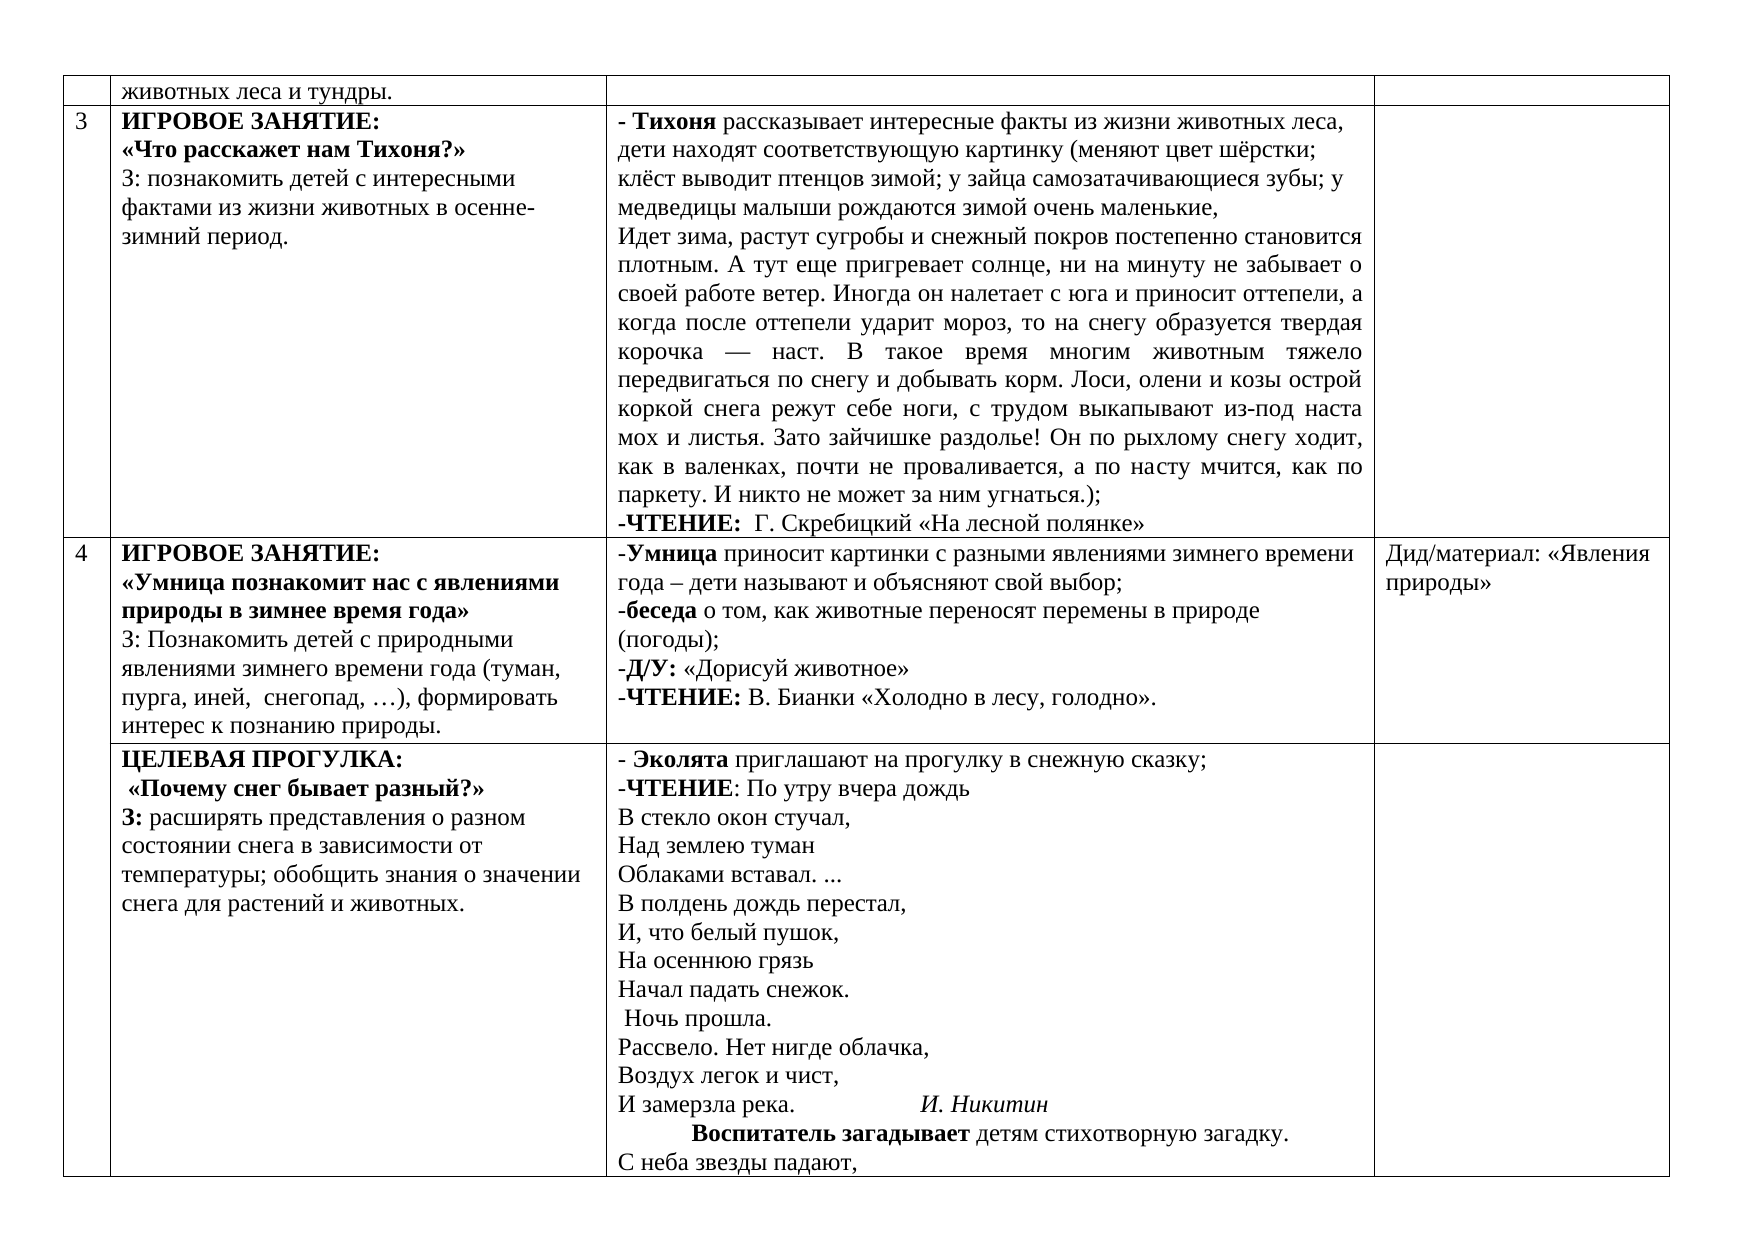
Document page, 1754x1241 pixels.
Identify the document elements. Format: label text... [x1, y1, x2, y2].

table_cell [1375, 744, 1669, 1176]
table_cell - Тихоня рассказывает интересные факты из жизни животных леса, дети находят соответствующую картинку (меняют цвет шёрстки; клёст выводит птенцов зимой; у зайца самозатачивающиеся зубы; у медведицы малыши рождаются зимой очень маленькие, Идет зима, растут сугробы и снежный покров постепенно становится плотным. А тут еще пригревает солнце, ни на минуту не забывает о своей работе ветер. Иногда он налетает с юга и приносит оттепели, а когда после оттепели ударит мороз, то на снегу образуется твердая корочка — наст. В такое время многим животным тяжело передвигаться по снегу и добывать корм. Лоси, олени и козы острой коркой снега режут себе ноги, с трудом выкапывают из-под наста мох и листья. Зато зайчишке раздолье! Он по рыхлому снегу ходит, как в валенках, почти не проваливается, а по насту мчится, как по паркету. И никто не может за ним угнаться.); -ЧТЕНИЕ: Г. Скребицкий «На лесной полянке» [607, 106, 1374, 537]
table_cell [607, 744, 1374, 1176]
table_cell ИГРОВОЕ ЗАНЯТИЕ: «Умница познакомит нас с явлениями природы в зимнее время года» З: Познакомить детей с природными явлениями зимнего времени года (туман, пурга, иней, снегопад, …), формировать интерес к познанию природы. [111, 538, 606, 743]
table_cell 3 [64, 106, 110, 537]
table_cell [1375, 106, 1669, 537]
table_cell 2 [64, 76, 110, 105]
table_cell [111, 76, 606, 105]
table_cell ИГРОВОЕ ЗАНЯТИЕ: «Что расскажет нам Тихоня?» З: познакомить детей с интересными фактами из жизни животных в осенне-зимний период. [111, 106, 606, 537]
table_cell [607, 76, 1374, 105]
table_cell [1375, 76, 1669, 105]
table_cell -Умница приносит картинки с разными явлениями зимнего времени года – дети называют и объясняют свой выбор; -беседа о том, как животные переносят перемены в природе (погоды); -Д/У: «Дорисуй животное» -ЧТЕНИЕ: В. Бианки «Холодно в лесу, голодно». [607, 538, 1374, 743]
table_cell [111, 744, 606, 1176]
table_cell 4 [64, 538, 110, 1176]
table_cell Дид/материал: «Явления природы» [1375, 538, 1669, 743]
